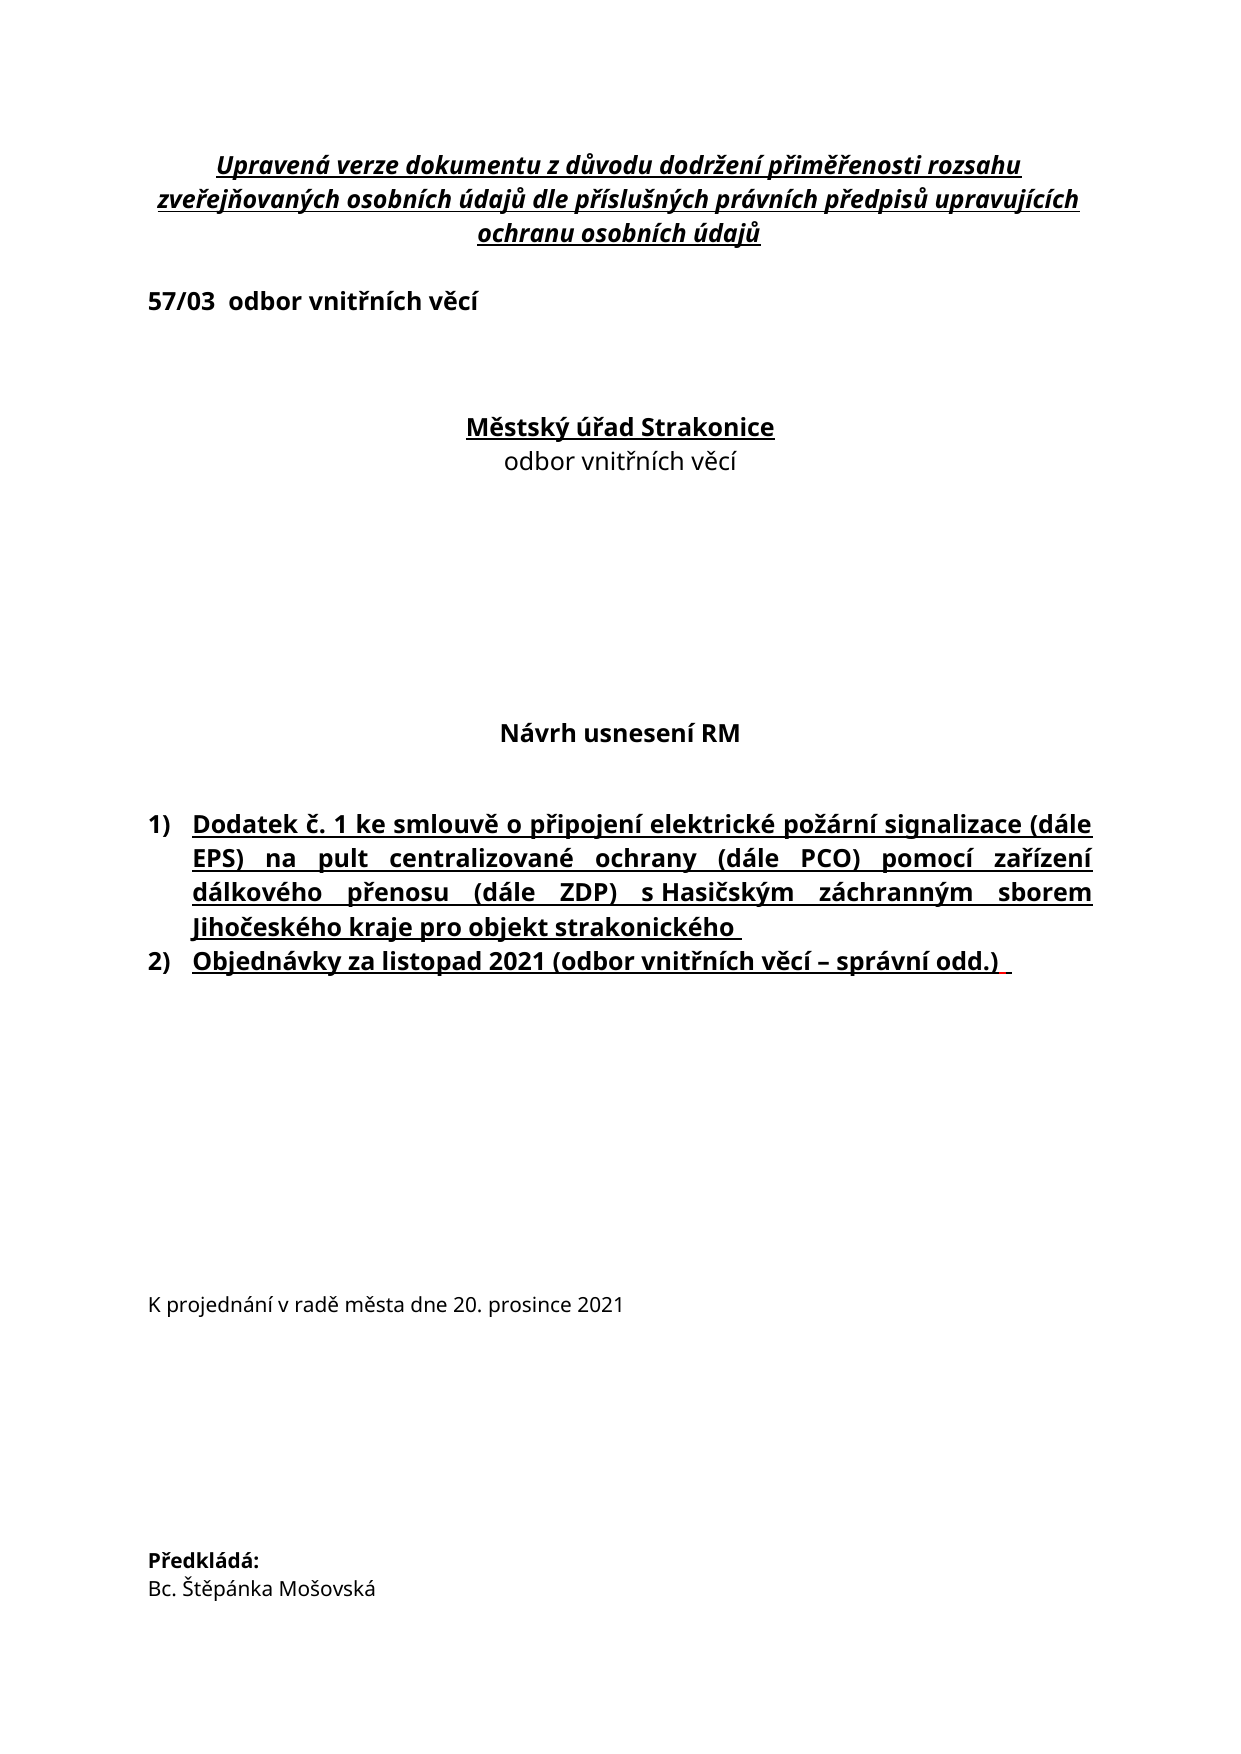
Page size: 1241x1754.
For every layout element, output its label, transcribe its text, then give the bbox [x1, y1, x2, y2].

text Bc. Štěpánka Mošovská [148, 1574, 1093, 1603]
text Upravená verze dokumentu z důvodu dodržení přiměřenosti rozsahu zveřejňovaných osobních údajů dle příslušných právních předpisů upravujících ochranu osobních údajů [148, 148, 1093, 250]
list Objednávky za listopad 2021 (odbor vnitřních věcí – správní odd.) [148, 943, 1093, 977]
text Předkládá: [148, 1546, 1093, 1574]
text K projednání v radě města dne 20. prosince 2021 [148, 1290, 1093, 1318]
list Dodatek č. 1 ke smlouvě o připojení elektrické požární signalizace (dále EPS) na pult centralizované ochrany (dále PCO) pomocí zařízení dálkového přenosu (dále ZDP) s Hasičským záchranným sborem Jihočeského kraje pro objekt strakonického [148, 807, 1093, 943]
subtitle 57/03 odbor vnitřních věcí [148, 284, 1093, 318]
text odbor vnitřních věcí [148, 443, 1093, 478]
text Návrh usnesení RM [148, 716, 1093, 750]
text Městský úřad Strakonice [148, 409, 1093, 443]
